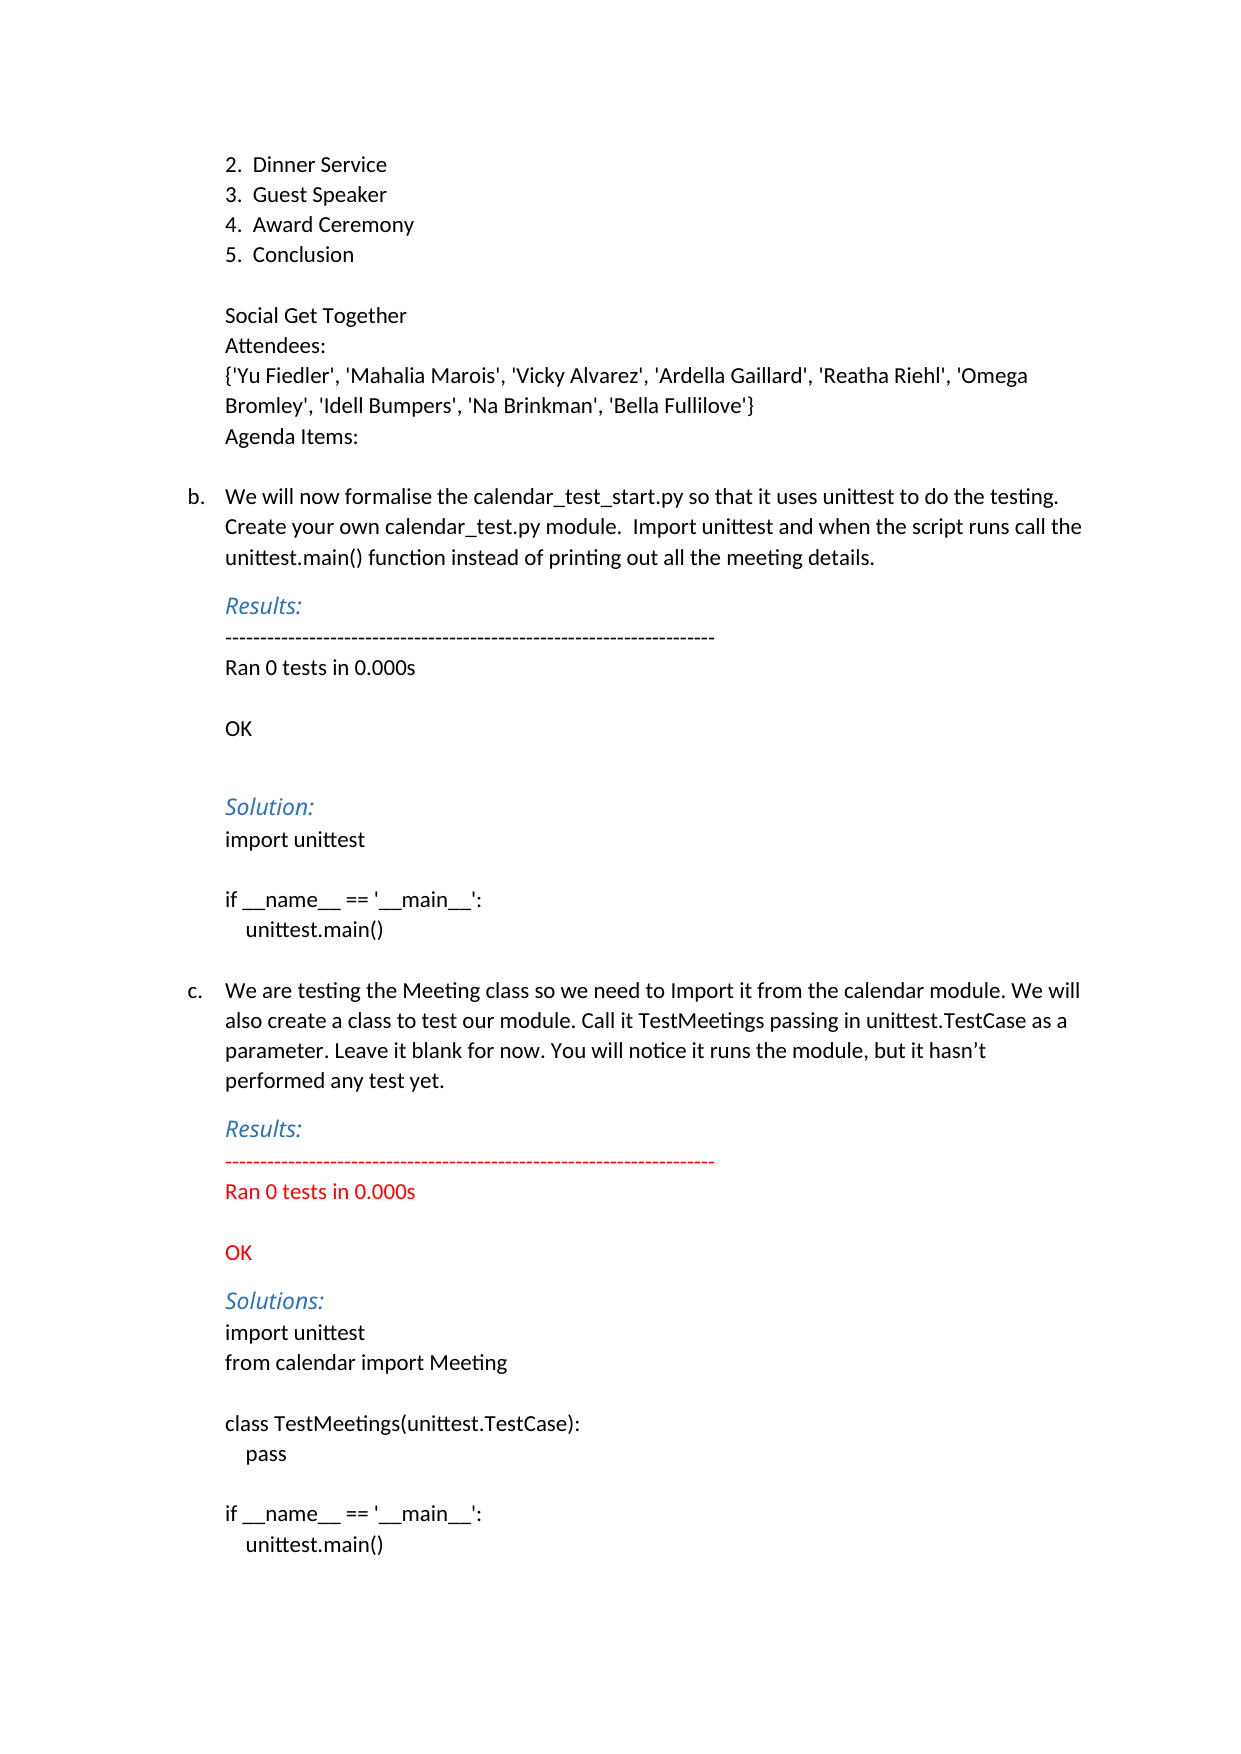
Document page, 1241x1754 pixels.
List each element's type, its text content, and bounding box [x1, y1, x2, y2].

list import unittest [225, 825, 1090, 853]
list if __name__ == '__main__': [225, 885, 1090, 913]
list unittest.main() [225, 1530, 1090, 1558]
list Social Get Together [225, 301, 1090, 329]
subtitle Results: [225, 1113, 1090, 1144]
subtitle Solution: [225, 791, 1090, 822]
list ---------------------------------------------------------------------- [225, 1147, 1090, 1175]
list We will now formalise the calendar_test_start.py so that it uses unittest to do the testing. Create your own calendar_test.py module. Import unittest and when the script runs call the unittest.main() function instead of printing out all the meeting details. [187, 482, 1090, 571]
list We are testing the Meeting class so we need to Import it from the calendar module. We will also create a class to test our module. Call it TestMeetings passing in unittest.TestCase as a parameter. Leave it blank for now. You will notice it runs the module, but it hasn’t performed any test yet. [187, 976, 1090, 1094]
list class TestMeetings(unittest.TestCase): [225, 1409, 1090, 1437]
list Ran 0 tests in 0.000s [225, 1177, 1090, 1205]
list unittest.main() [225, 915, 1090, 943]
list import unittest [225, 1318, 1090, 1346]
subtitle Solutions: [225, 1284, 1090, 1316]
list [225, 361, 1090, 420]
list ---------------------------------------------------------------------- [225, 623, 1090, 651]
list 3. Guest Speaker [225, 180, 1090, 208]
list 4. Award Ceremony [225, 210, 1090, 238]
list if __name__ == '__main__': [225, 1499, 1090, 1528]
list from calendar import Meeting [225, 1348, 1090, 1377]
list 5. Conclusion [225, 241, 1090, 269]
list OK [225, 714, 1090, 742]
list pass [225, 1439, 1090, 1467]
list Attendees: [225, 331, 1090, 359]
list Agenda Items: [225, 422, 1090, 450]
subtitle Results: [225, 589, 1090, 621]
list OK [225, 1238, 1090, 1266]
list Ran 0 tests in 0.000s [225, 653, 1090, 682]
list 2. Dinner Service [225, 150, 1090, 178]
